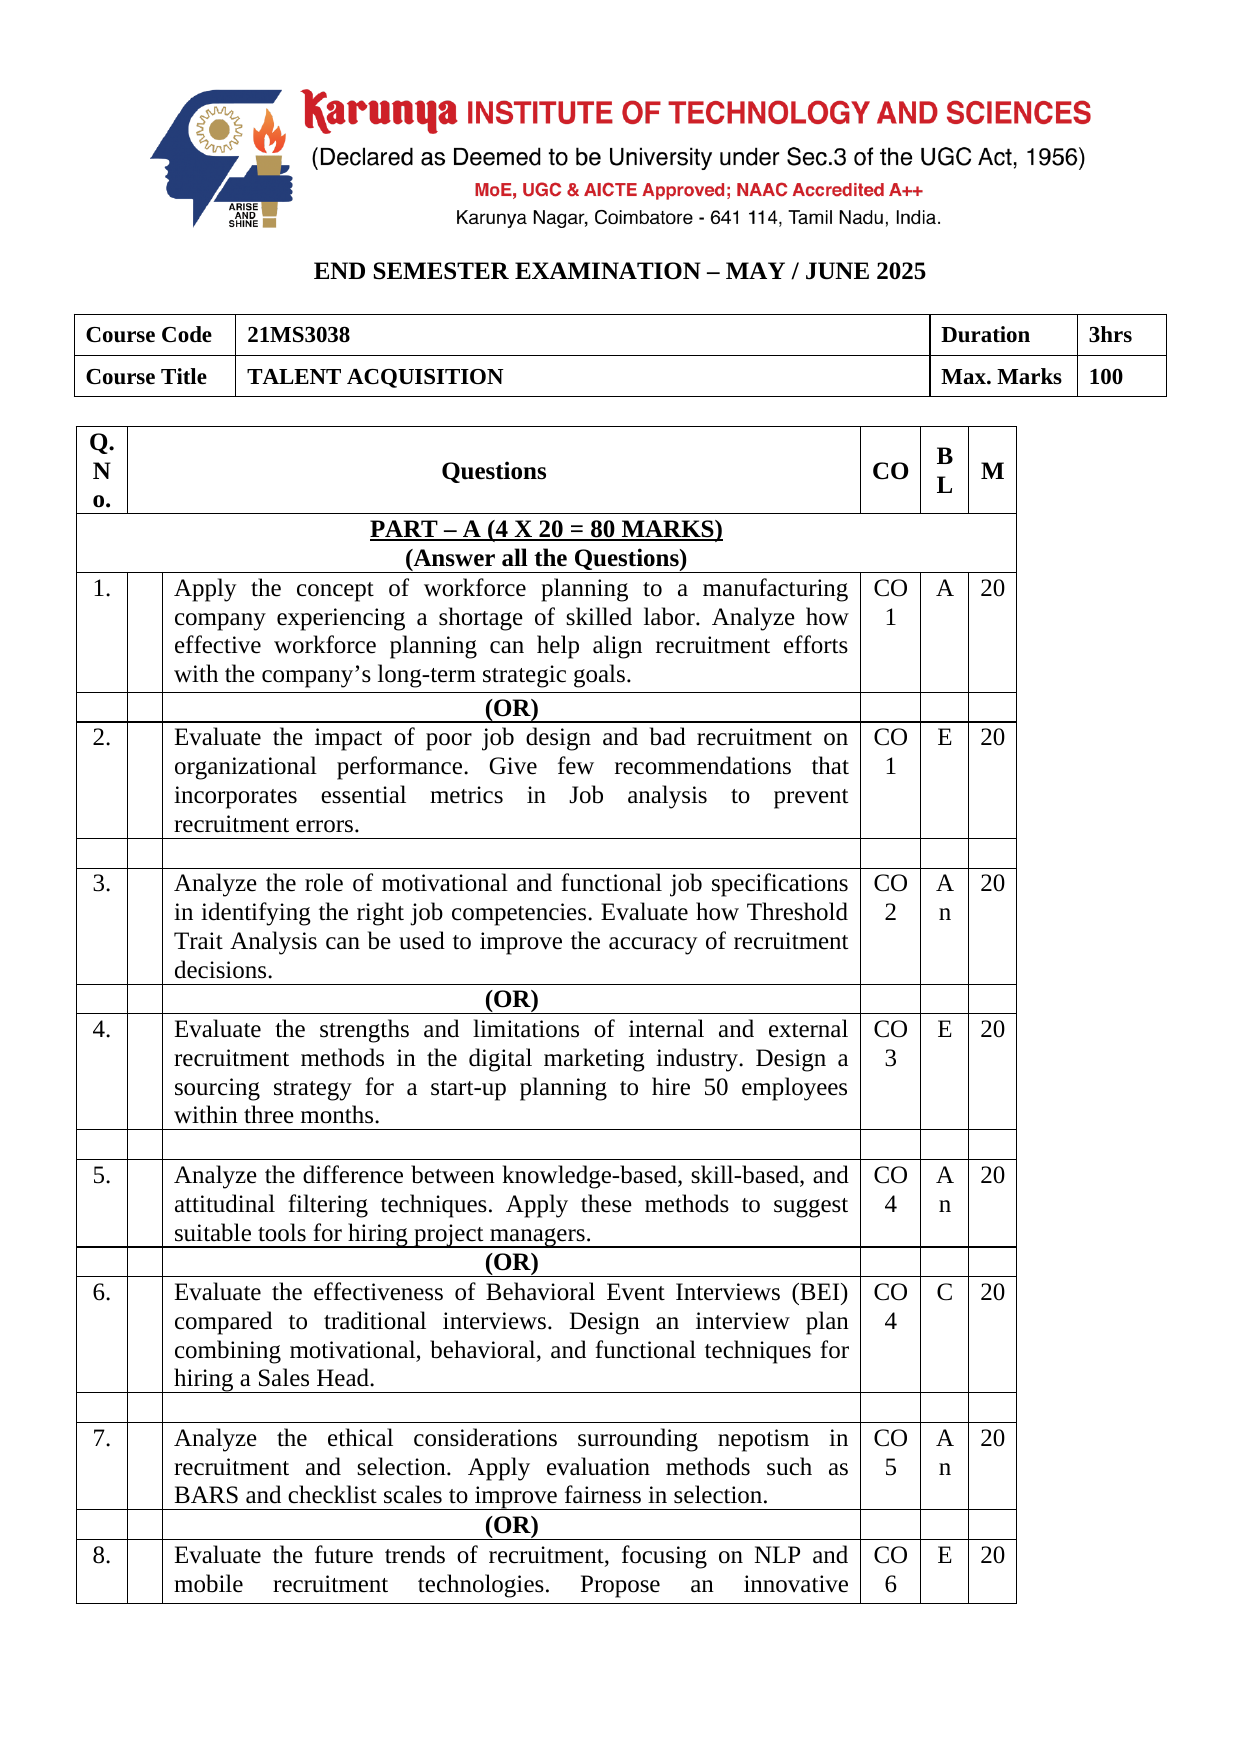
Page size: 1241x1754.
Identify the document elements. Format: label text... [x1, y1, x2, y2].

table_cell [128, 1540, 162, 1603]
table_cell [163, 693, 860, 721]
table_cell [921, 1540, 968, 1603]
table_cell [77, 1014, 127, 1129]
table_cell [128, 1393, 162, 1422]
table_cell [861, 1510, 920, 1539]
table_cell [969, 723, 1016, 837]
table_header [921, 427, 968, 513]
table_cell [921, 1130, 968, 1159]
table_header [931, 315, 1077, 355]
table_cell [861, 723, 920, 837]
text END SEMESTER EXAMINATION – MAY / JUNE 2025 [150, 256, 1090, 285]
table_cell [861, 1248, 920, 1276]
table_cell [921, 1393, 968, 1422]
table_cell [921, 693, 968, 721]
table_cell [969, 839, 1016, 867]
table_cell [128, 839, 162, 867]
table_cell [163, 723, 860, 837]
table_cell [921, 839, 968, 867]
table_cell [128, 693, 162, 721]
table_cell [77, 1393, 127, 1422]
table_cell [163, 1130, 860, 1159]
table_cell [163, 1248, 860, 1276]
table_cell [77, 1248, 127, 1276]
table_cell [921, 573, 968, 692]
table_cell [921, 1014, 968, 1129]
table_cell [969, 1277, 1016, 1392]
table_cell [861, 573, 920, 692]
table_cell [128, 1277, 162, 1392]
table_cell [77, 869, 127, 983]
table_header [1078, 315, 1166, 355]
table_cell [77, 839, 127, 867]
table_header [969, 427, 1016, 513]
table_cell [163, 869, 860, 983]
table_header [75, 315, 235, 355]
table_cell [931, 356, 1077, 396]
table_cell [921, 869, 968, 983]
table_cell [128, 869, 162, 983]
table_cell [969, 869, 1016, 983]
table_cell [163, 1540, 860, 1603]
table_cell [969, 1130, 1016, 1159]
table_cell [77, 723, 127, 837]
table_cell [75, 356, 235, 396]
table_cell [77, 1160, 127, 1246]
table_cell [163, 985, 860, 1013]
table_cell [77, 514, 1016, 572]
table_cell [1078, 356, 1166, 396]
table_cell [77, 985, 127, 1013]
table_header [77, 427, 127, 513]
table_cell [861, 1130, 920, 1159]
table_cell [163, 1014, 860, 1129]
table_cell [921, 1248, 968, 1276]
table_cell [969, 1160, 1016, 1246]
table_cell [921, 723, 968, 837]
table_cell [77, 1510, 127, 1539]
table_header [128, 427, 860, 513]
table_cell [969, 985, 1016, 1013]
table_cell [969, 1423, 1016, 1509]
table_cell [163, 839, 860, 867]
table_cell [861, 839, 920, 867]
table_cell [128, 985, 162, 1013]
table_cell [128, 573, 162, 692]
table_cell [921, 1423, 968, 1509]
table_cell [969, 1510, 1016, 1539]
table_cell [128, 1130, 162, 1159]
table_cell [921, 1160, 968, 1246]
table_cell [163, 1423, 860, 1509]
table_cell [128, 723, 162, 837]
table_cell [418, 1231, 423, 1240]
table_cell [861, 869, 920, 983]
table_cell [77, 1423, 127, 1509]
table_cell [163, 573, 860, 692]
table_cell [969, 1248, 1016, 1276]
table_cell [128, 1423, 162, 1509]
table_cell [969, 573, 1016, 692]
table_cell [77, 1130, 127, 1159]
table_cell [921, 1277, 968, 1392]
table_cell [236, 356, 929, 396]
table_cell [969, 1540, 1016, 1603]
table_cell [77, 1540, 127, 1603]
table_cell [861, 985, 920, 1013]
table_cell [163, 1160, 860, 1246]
picture [150, 89, 1091, 228]
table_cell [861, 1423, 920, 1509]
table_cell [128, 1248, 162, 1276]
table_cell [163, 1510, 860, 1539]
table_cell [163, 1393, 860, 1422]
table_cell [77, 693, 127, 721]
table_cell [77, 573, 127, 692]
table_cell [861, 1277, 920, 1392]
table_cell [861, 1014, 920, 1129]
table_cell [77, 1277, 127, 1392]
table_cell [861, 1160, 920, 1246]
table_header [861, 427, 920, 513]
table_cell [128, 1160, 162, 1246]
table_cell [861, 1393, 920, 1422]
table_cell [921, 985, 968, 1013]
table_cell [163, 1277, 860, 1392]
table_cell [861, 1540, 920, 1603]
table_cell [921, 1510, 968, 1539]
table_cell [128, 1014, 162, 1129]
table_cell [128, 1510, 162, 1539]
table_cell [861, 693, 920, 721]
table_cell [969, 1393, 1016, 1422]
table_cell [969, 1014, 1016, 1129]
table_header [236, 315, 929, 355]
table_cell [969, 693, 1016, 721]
